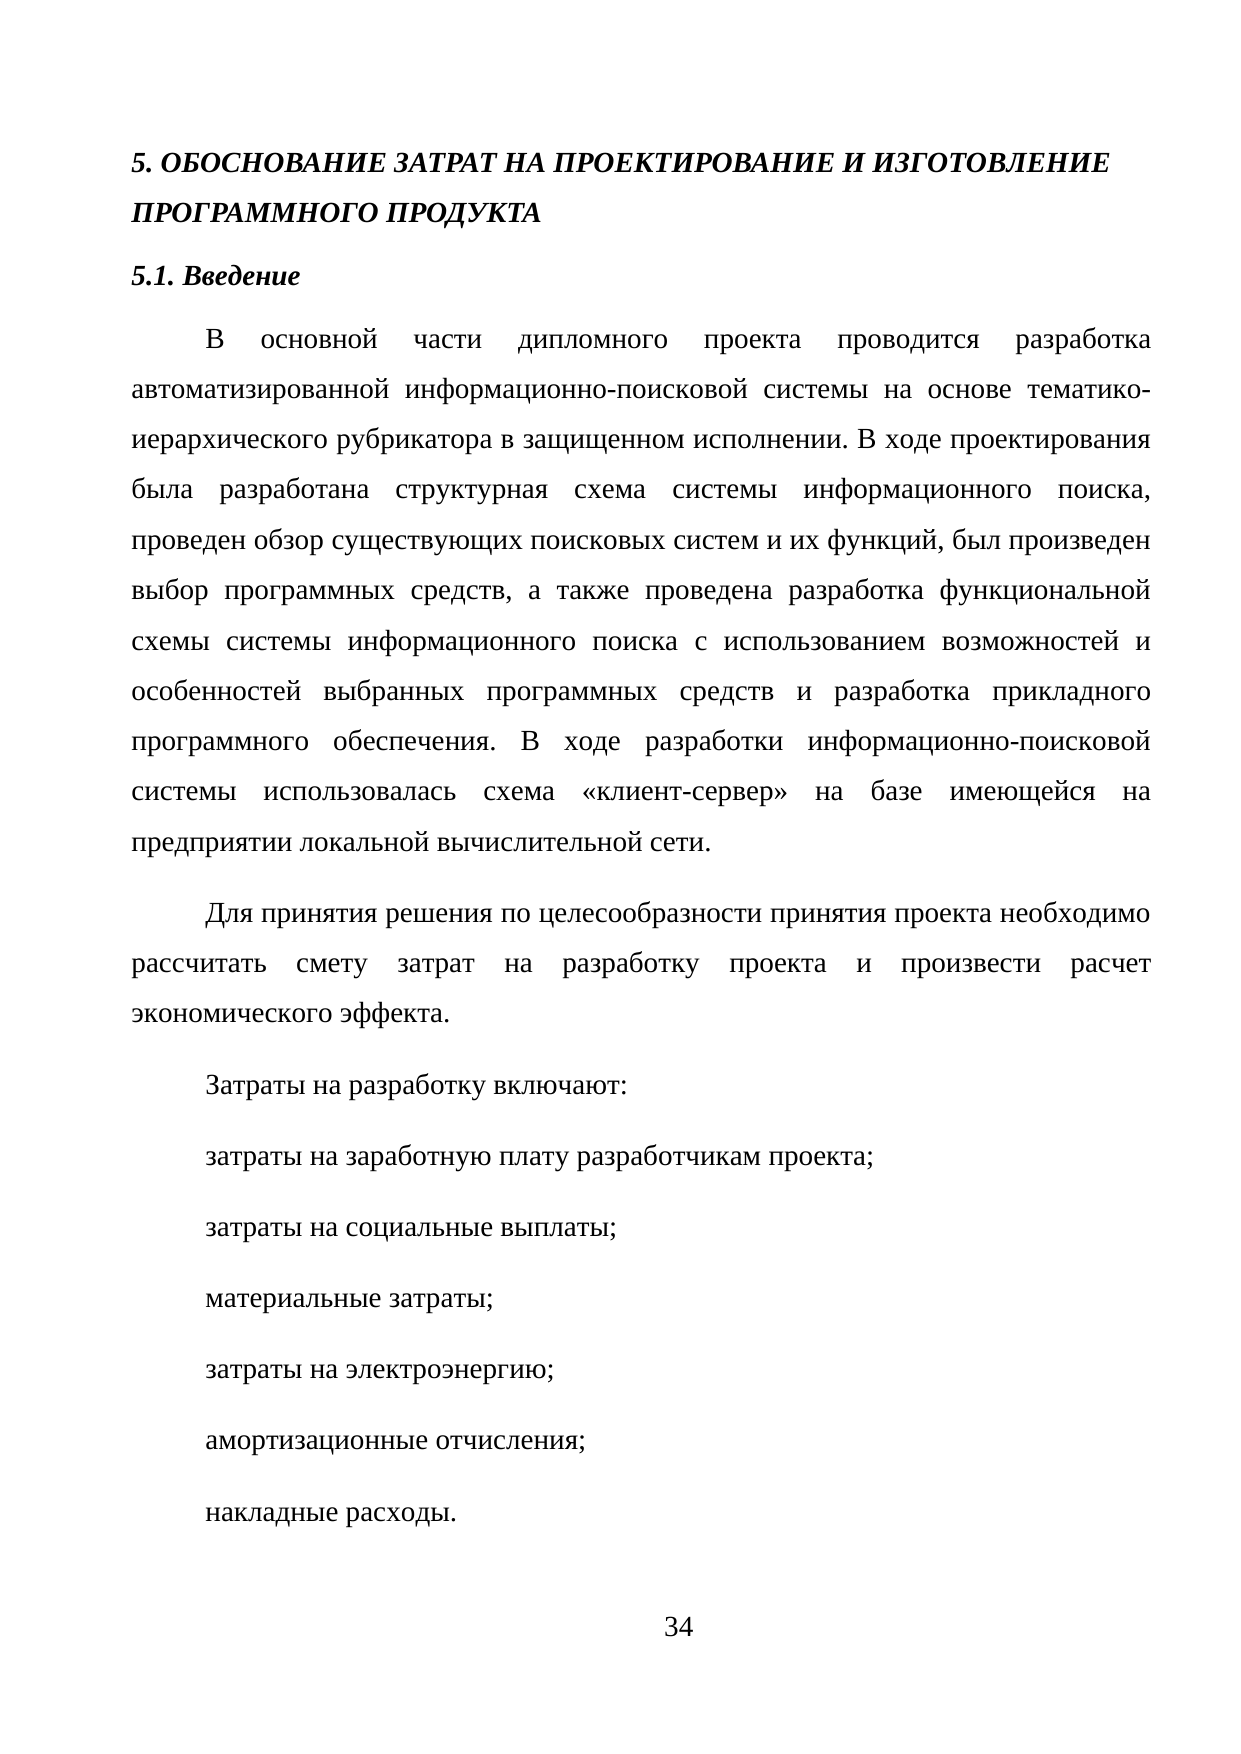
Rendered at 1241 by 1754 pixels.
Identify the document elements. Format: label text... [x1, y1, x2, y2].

text Затраты на разработку включают: [131, 1067, 1152, 1100]
text затраты на заработную плату разработчикам проекта; [131, 1138, 1152, 1171]
text амортизационные отчисления; [131, 1422, 1152, 1456]
subtitle 5.1. Введение [131, 258, 1152, 291]
text В основной части дипломного проекта проводится разработка автоматизированной информационно-поисковой системы на основе тематико-иерархического рубрикатора в защищенном исполнении. В ходе проектирования была разработана структурная схема системы информационного поиска, проведен обзор существующих поисковых систем и их функций, был произведен выбор программных средств, а также проведена разработка функциональной схемы системы информационного поиска с использованием возможностей и особенностей выбранных программных средств и разработка прикладного программного обеспечения. В ходе разработки информационно-поисковой системы использовалась схема «клиент-сервер» на базе имеющейся на предприятии локальной вычислительной сети. [131, 321, 1152, 857]
text материальные затраты; [131, 1280, 1152, 1314]
text накладные расходы. [131, 1494, 1152, 1527]
text Для принятия решения по целесообразности принятия проекта необходимо рассчитать смету затрат на разработку проекта и произвести расчет экономического эффекта. [131, 895, 1152, 1029]
text затраты на электроэнергию; [131, 1351, 1152, 1385]
subtitle 5. ОБОСНОВАНИЕ ЗАТРАТ НА ПРОЕКТИРОВАНИЕ И ИЗГОТОВЛЕНИЕ ПРОГРАММНОГО ПРОДУКТА [131, 145, 1152, 229]
text затраты на социальные выплаты; [131, 1209, 1152, 1243]
